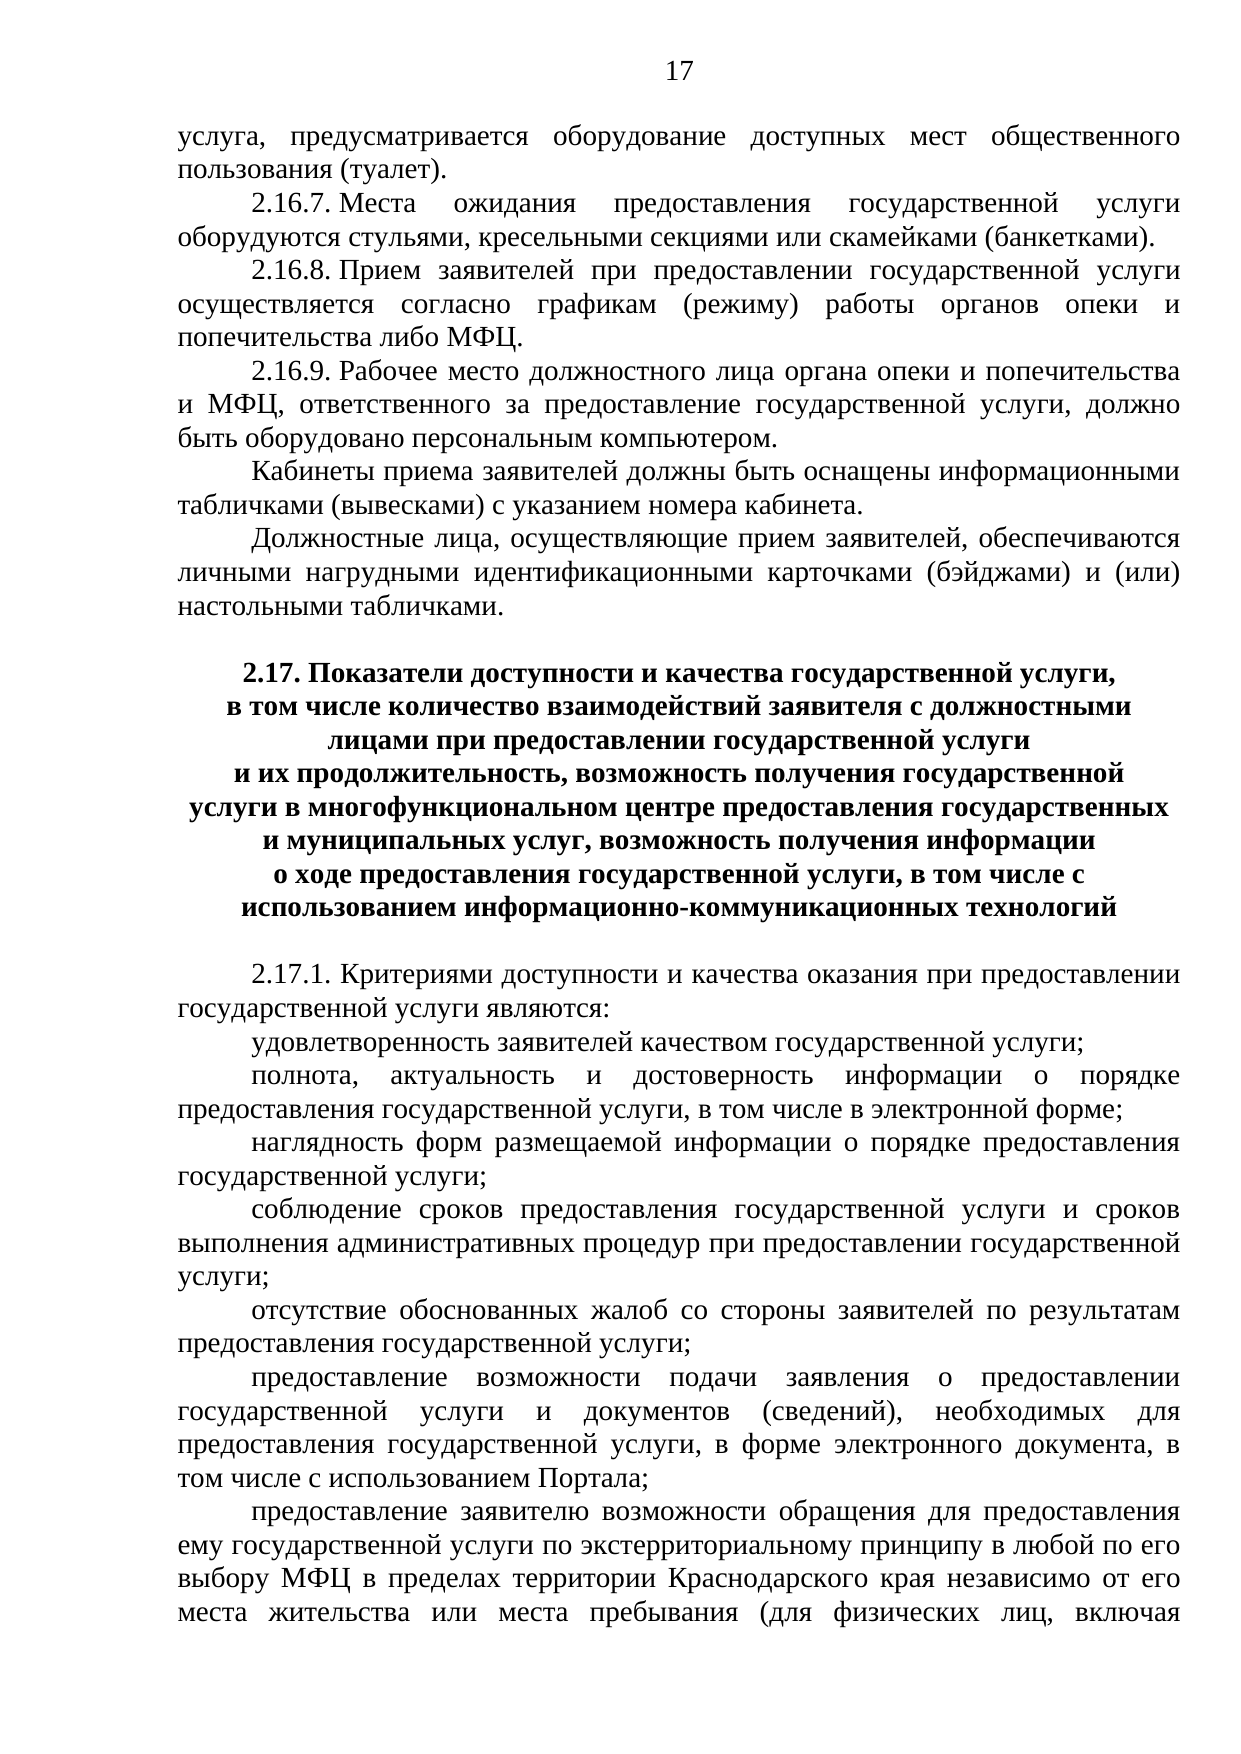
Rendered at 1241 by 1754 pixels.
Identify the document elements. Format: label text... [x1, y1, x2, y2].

text 2.16.9. Рабочее место должностного лица органа опеки и попечительства и МФЦ, ответственного за предоставление государственной услуги, должно быть оборудовано персональным компьютером. [177, 353, 1181, 453]
text предоставление возможности подачи заявления о предоставлении государственной услуги и документов (сведений), необходимых для предоставления государственной услуги, в форме электронного документа, в том числе с использованием Портала; [177, 1359, 1181, 1493]
text в том числе количество взаимодействий заявителя с должностными [177, 688, 1181, 722]
text и муниципальных услуг, возможность получения информации [177, 822, 1181, 856]
text использованием информационно-коммуникационных технологий [177, 889, 1181, 923]
text 2.16.8. Прием заявителей при предоставлении государственной услуги осуществляется согласно графикам (режиму) работы органов опеки и попечительства либо МФЦ. [177, 252, 1181, 353]
text наглядность форм размещаемой информации о порядке предоставления государственной услуги; [177, 1124, 1181, 1191]
text Должностные лица, осуществляющие прием заявителей, обеспечиваются личными нагрудными идентификационными карточками (бэйджами) и (или) настольными табличками. [177, 521, 1181, 621]
text Кабинеты приема заявителей должны быть оснащены информационными табличками (вывесками) с указанием номера кабинета. [177, 453, 1181, 521]
text 2.16.7. Места ожидания предоставления государственной услуги оборудуются стульями, кресельными секциями или скамейками (банкетками). [177, 185, 1181, 252]
text полнота, актуальность и достоверность информации о порядке предоставления государственной услуги, в том числе в электронной форме; [177, 1057, 1181, 1124]
text лицами при предоставлении государственной услуги [177, 722, 1181, 755]
text 2.17. Показатели доступности и качества государственной услуги, [177, 655, 1181, 688]
text отсутствие обоснованных жалоб со стороны заявителей по результатам предоставления государственной услуги; [177, 1292, 1181, 1359]
text 2.17.1. Критериями доступности и качества оказания при предоставлении государственной услуги являются: [177, 957, 1181, 1024]
text удовлетворенность заявителей качеством государственной услуги; [177, 1024, 1181, 1057]
text и их продолжительность, возможность получения государственной [177, 755, 1181, 789]
text о ходе предоставления государственной услуги, в том числе с [177, 856, 1181, 889]
text услуги в многофункциональном центре предоставления государственных [177, 789, 1181, 822]
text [177, 118, 1181, 185]
text соблюдение сроков предоставления государственной услуги и сроков выполнения административных процедур при предоставлении государственной услуги; [177, 1191, 1181, 1292]
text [177, 1493, 1181, 1627]
